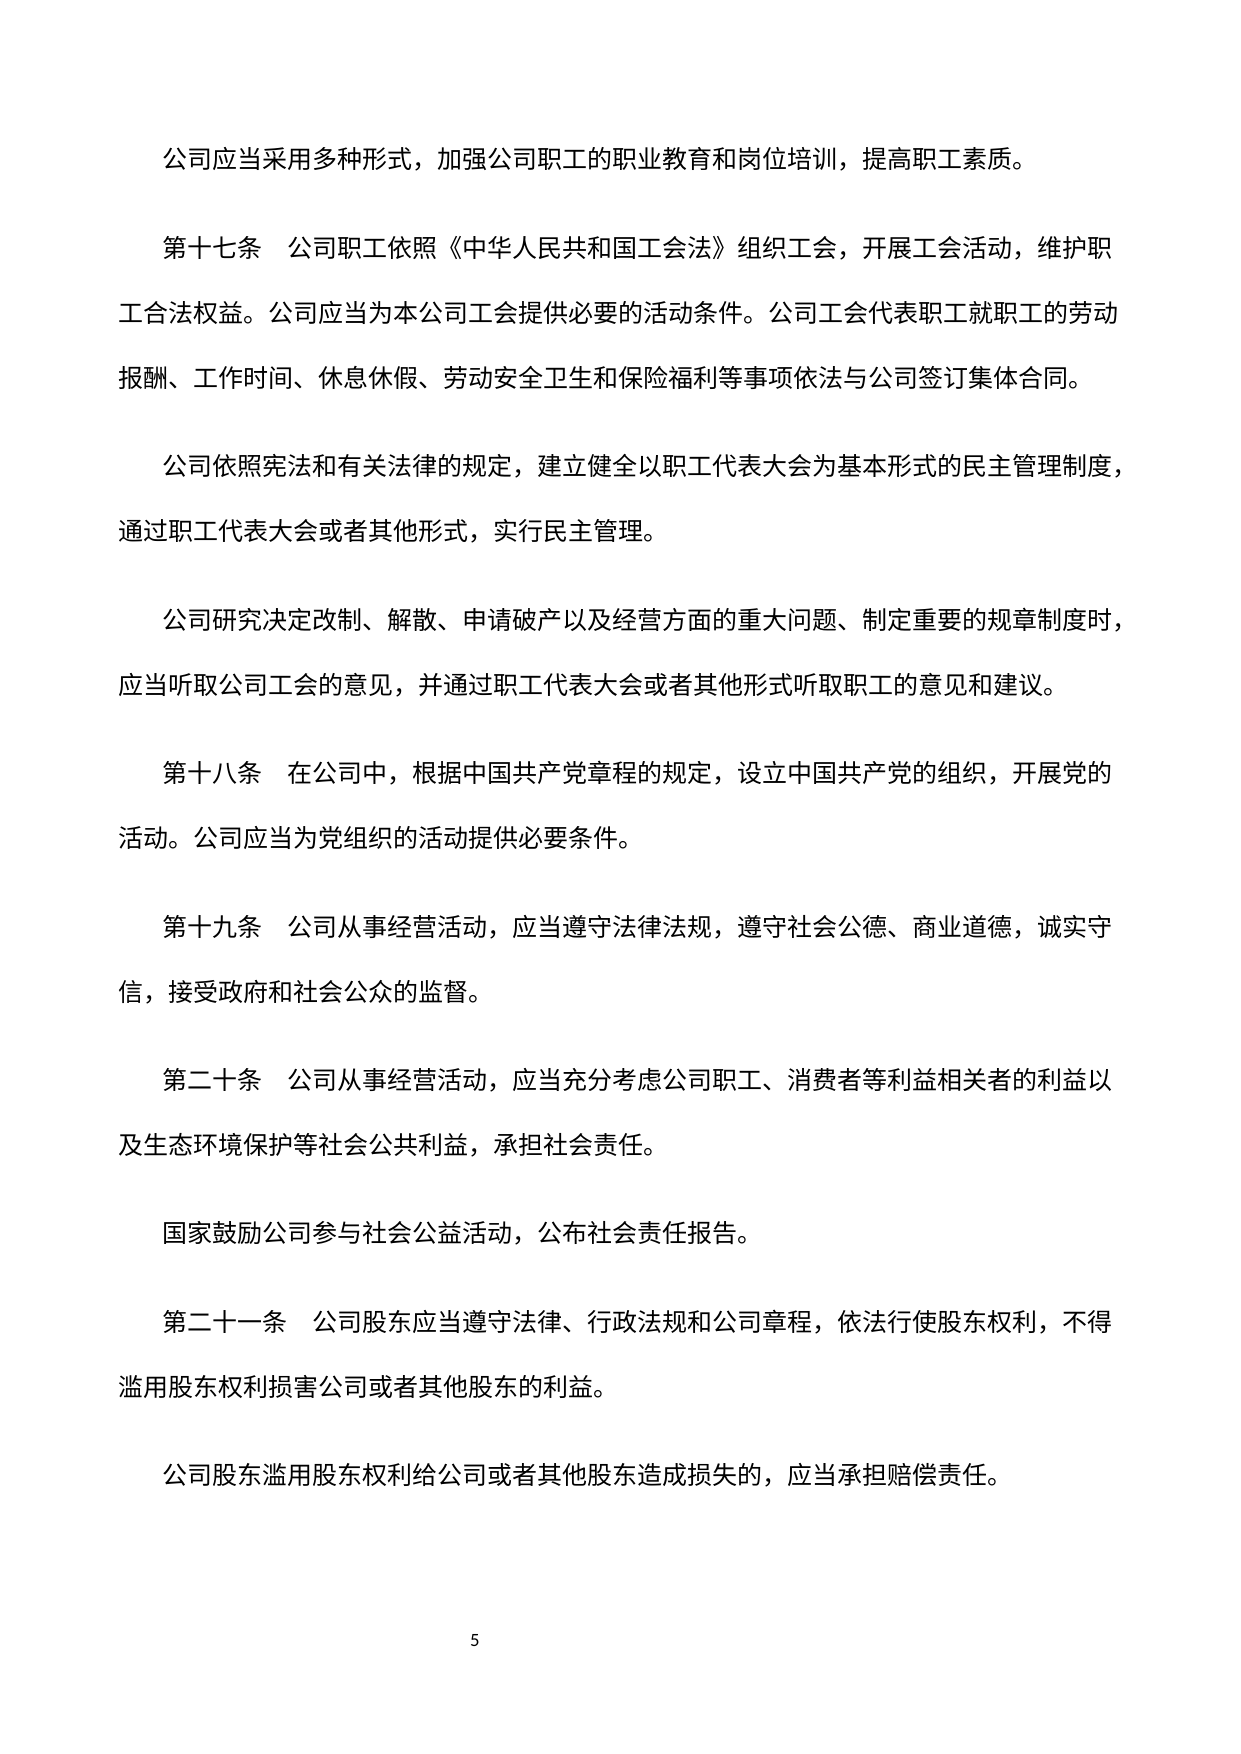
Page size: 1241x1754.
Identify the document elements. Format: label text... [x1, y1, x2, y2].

text 公司依照宪法和有关法律的规定，建立健全以职工代表大会为基本形式的民主管理制度，通过职工代表大会或者其他形式，实行民主管理。 [118, 432, 1122, 562]
text 第十八条 在公司中，根据中国共产党章程的规定，设立中国共产党的组织，开展党的活动。公司应当为党组织的活动提供必要条件。 [118, 739, 1122, 869]
text 第十七条 公司职工依照《中华人民共和国工会法》组织工会，开展工会活动，维护职工合法权益。公司应当为本公司工会提供必要的活动条件。公司工会代表职工就职工的劳动报酬、工作时间、休息休假、劳动安全卫生和保险福利等事项依法与公司签订集体合同。 [118, 214, 1122, 409]
text 公司应当采用多种形式，加强公司职工的职业教育和岗位培训，提高职工素质。 [118, 125, 1122, 190]
text 第十九条 公司从事经营活动，应当遵守法律法规，遵守社会公德、商业道德，诚实守信，接受政府和社会公众的监督。 [118, 893, 1122, 1023]
text 第二十一条 公司股东应当遵守法律、行政法规和公司章程，依法行使股东权利，不得滥用股东权利损害公司或者其他股东的利益。 [118, 1288, 1122, 1418]
text 第二十条 公司从事经营活动，应当充分考虑公司职工、消费者等利益相关者的利益以及生态环境保护等社会公共利益，承担社会责任。 [118, 1046, 1122, 1176]
text 国家鼓励公司参与社会公益活动，公布社会责任报告。 [118, 1199, 1122, 1264]
text 公司研究决定改制、解散、申请破产以及经营方面的重大问题、制定重要的规章制度时，应当听取公司工会的意见，并通过职工代表大会或者其他形式听取职工的意见和建议。 [118, 586, 1122, 716]
text 公司股东滥用股东权利给公司或者其他股东造成损失的，应当承担赔偿责任。 [118, 1441, 1122, 1506]
